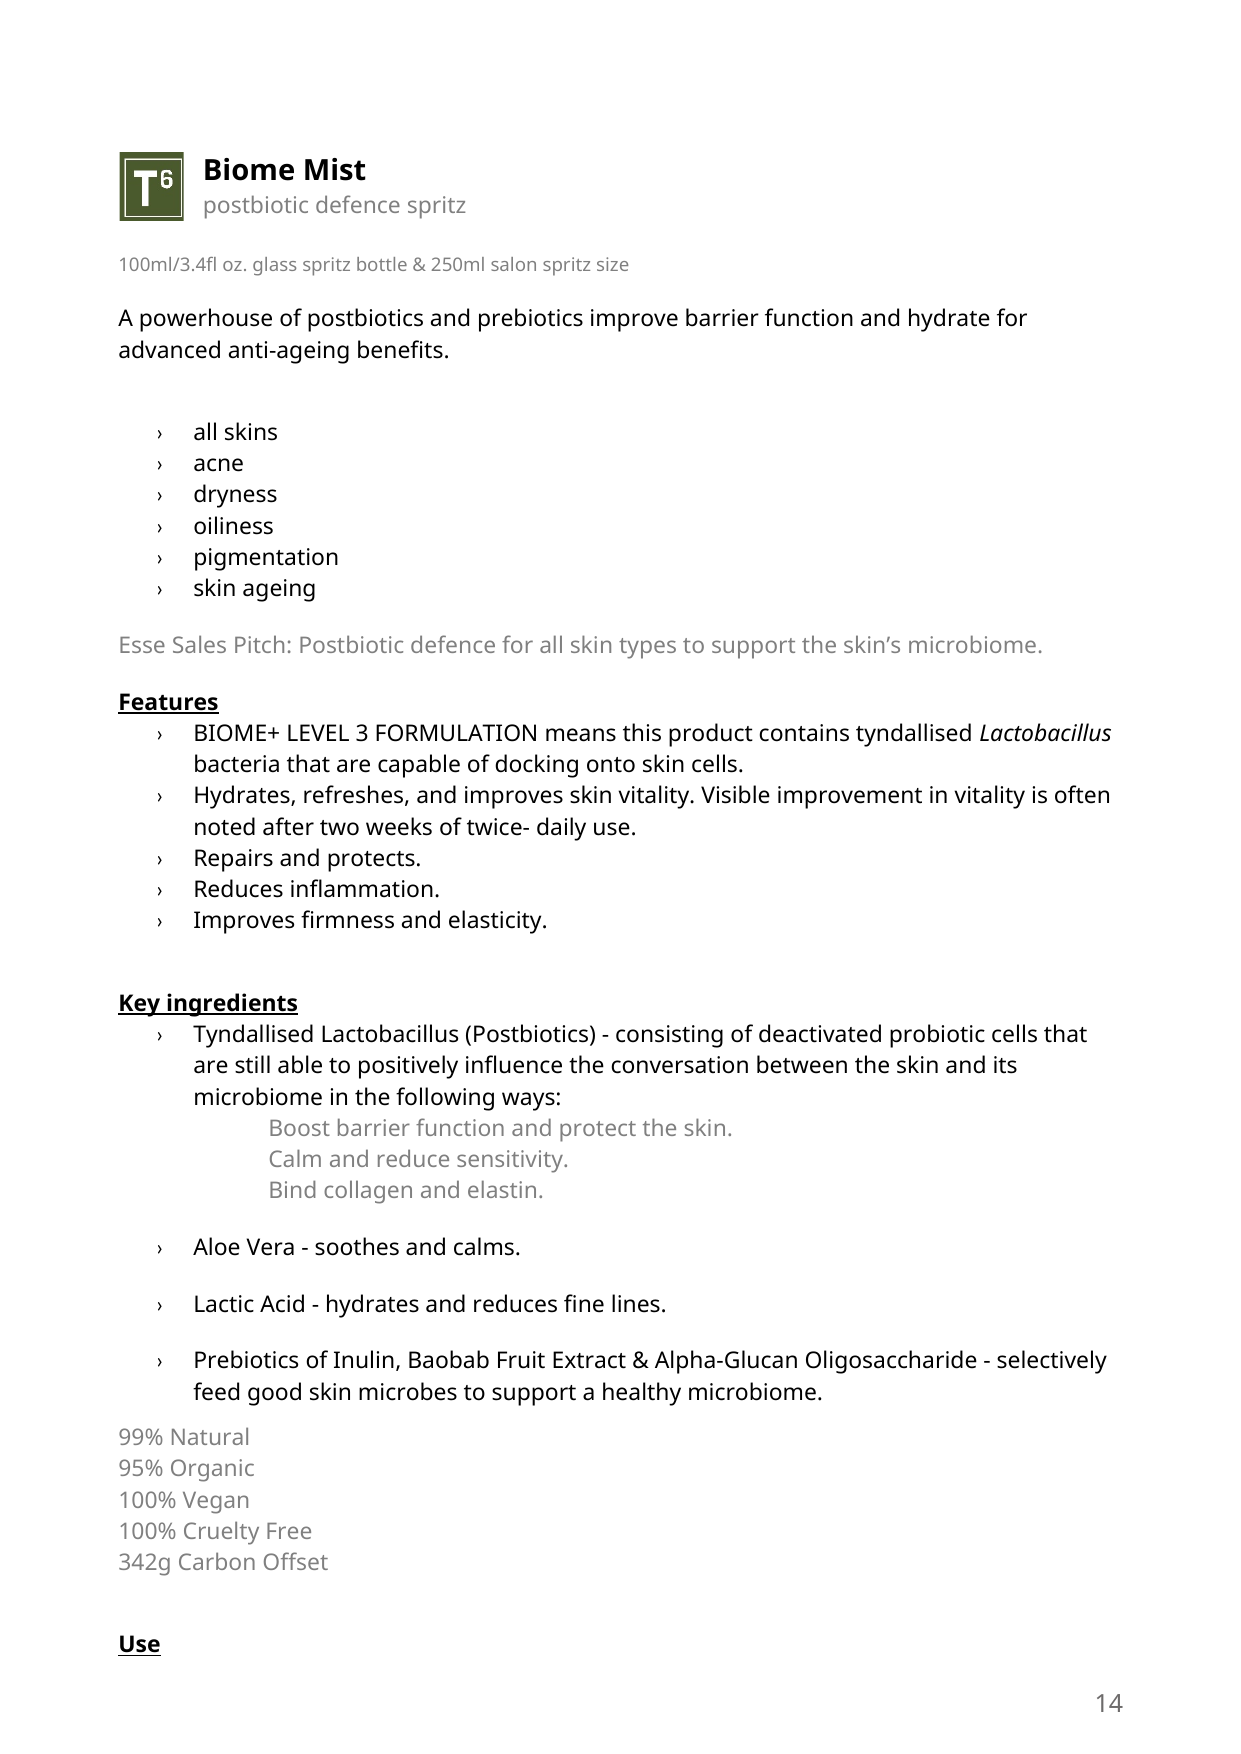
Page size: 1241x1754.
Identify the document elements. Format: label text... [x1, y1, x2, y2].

subtitle postbiotic defence spritz [118, 189, 1123, 220]
text A powerhouse of postbiotics and prebiotics improve barrier function and hydrate for advanced anti-ageing benefits. [118, 302, 1123, 365]
list acne [156, 447, 1123, 478]
list dryness [156, 478, 1123, 509]
list Prebiotics of Inulin, Baobab Fruit Extract & Alpha-Glucan Oligosaccharide - selectively feed good skin microbes to support a healthy microbiome. [156, 1344, 1123, 1407]
list pigmentation [156, 541, 1123, 572]
list skin ageing [156, 572, 1123, 603]
text Esse Sales Pitch: Postbiotic defence for all skin types to support the skin’s microbiome. [118, 629, 1123, 660]
subtitle Features [118, 686, 1123, 717]
list Boost barrier function and protect the skin. [268, 1112, 1123, 1143]
text 100% Vegan [118, 1484, 1123, 1515]
list Tyndallised Lactobacillus (Postbiotics) - consisting of deactivated probiotic cells that are still able to positively influence the conversation between the skin and its microbiome in the following ways: [156, 1018, 1123, 1112]
subtitle Use [118, 1628, 1123, 1660]
text 342g Carbon Offset [118, 1546, 1123, 1577]
subtitle Key ingredients [118, 987, 1123, 1018]
subtitle Biome Mist [118, 149, 1123, 189]
list BIOME+ LEVEL 3 FORMULATION means this product contains tyndallised Lactobacillus bacteria that are capable of docking onto skin cells. [156, 717, 1123, 779]
list Hydrates, refreshes, and improves skin vitality. Visible improvement in vitality is often noted after two weeks of twice- daily use. [156, 779, 1123, 842]
list Bind collagen and elastin. [268, 1174, 1123, 1205]
list Lactic Acid - hydrates and reduces fine lines. [156, 1288, 1123, 1319]
list all skins [156, 416, 1123, 447]
list Improves firmness and elasticity. [156, 904, 1123, 936]
text 95% Organic [118, 1452, 1123, 1484]
text 99% Natural [118, 1421, 1123, 1452]
list Calm and reduce sensitivity. [268, 1143, 1123, 1174]
list Reduces inflammation. [156, 873, 1123, 904]
picture [118, 152, 184, 219]
subtitle 100ml/3.4fl oz. glass spritz bottle & 250ml salon spritz size [118, 251, 1123, 277]
list Aloe Vera - soothes and calms. [156, 1231, 1123, 1262]
list oiliness [156, 509, 1123, 541]
text 100% Cruelty Free [118, 1515, 1123, 1546]
list Repairs and protects. [156, 842, 1123, 873]
